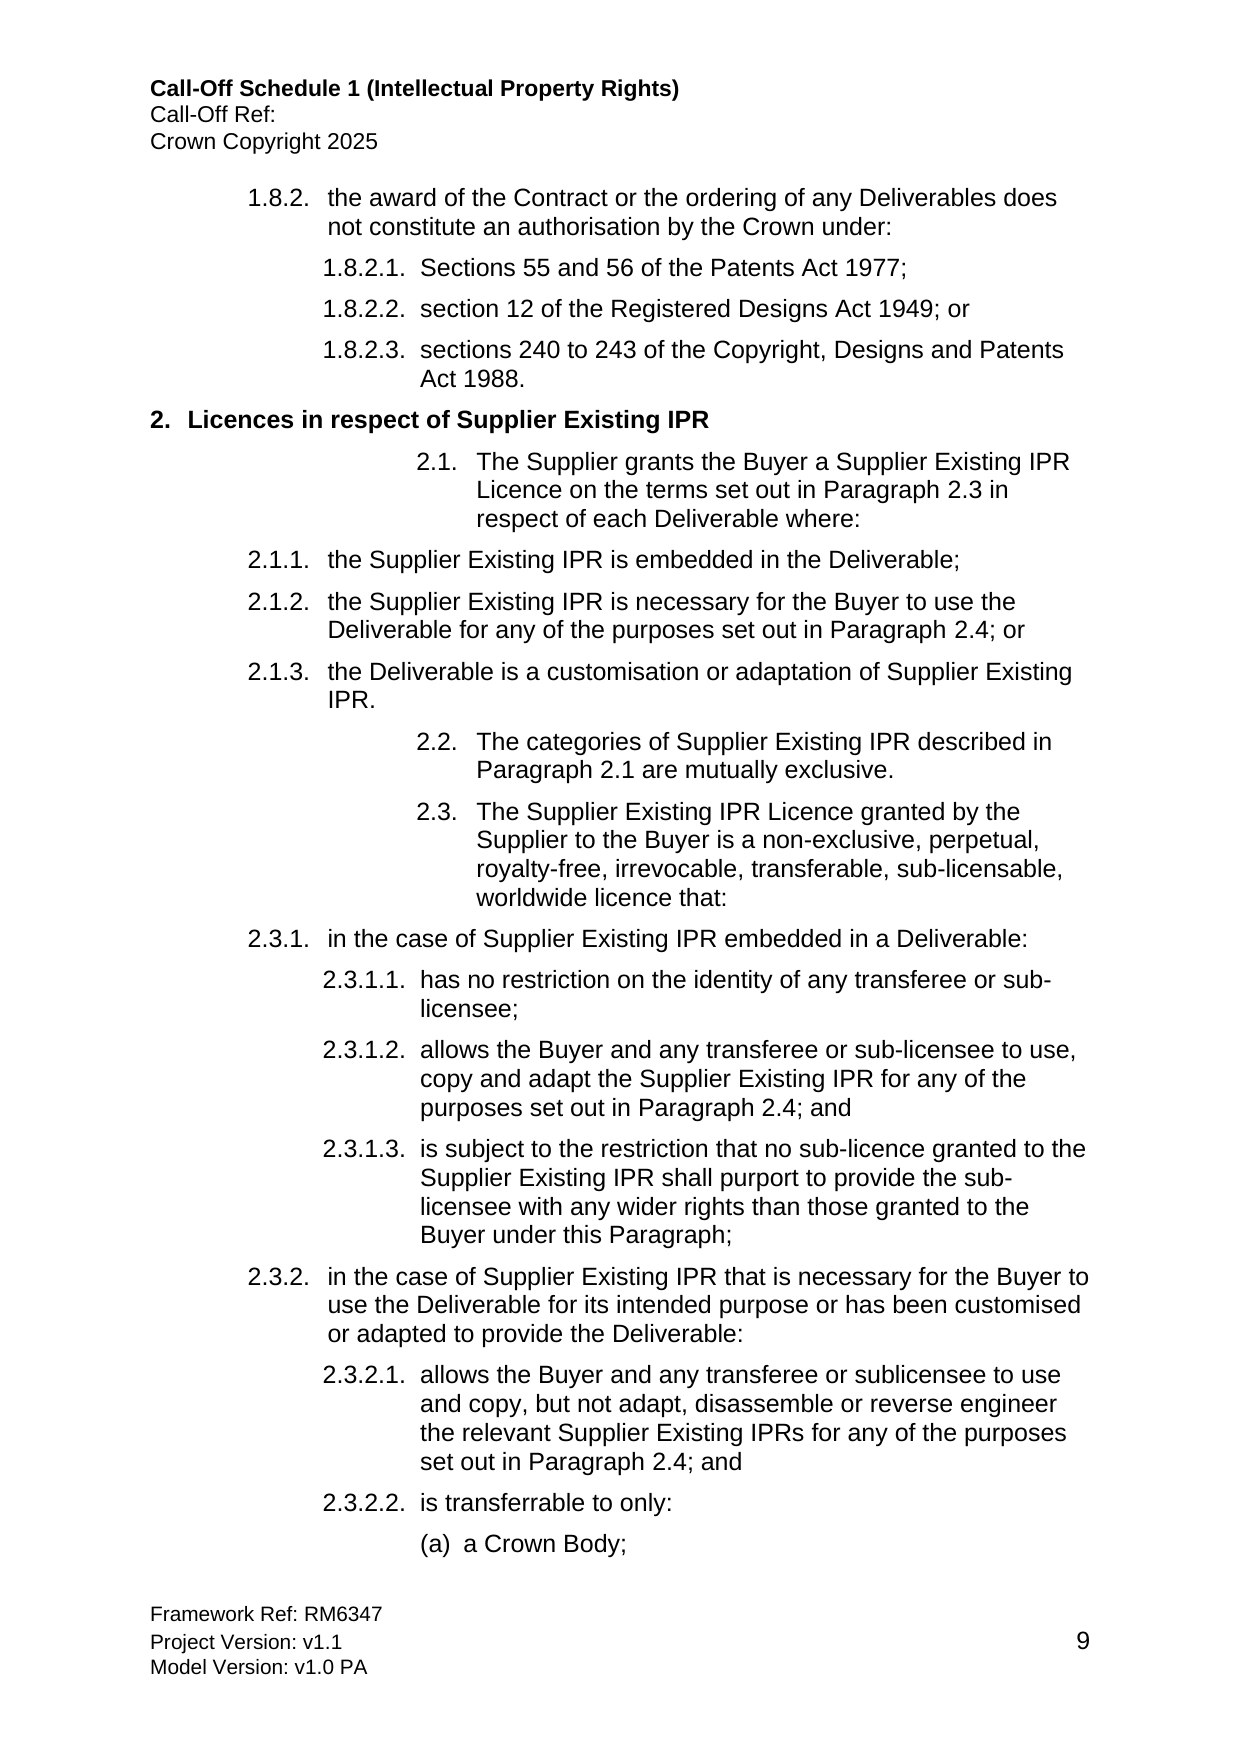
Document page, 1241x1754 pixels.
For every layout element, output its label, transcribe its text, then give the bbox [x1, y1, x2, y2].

subtitle section 12 of the Registered Designs Act 1949; or [322, 294, 1090, 323]
subtitle in the case of Supplier Existing IPR that is necessary for the Buyer to use the Deliverable for its intended purpose or has been customised or adapted to provide the Deliverable: [247, 1262, 1090, 1348]
subtitle Licences in respect of Supplier Existing IPR [150, 405, 1090, 434]
subtitle is subject to the restriction that no sub-licence granted to the Supplier Existing IPR shall purport to provide the sub-licensee with any wider rights than those granted to the Buyer under this Paragraph; [322, 1134, 1090, 1249]
subtitle is transferrable to only: [322, 1488, 1090, 1517]
subtitle the Deliverable is a customisation or adaptation of Supplier Existing IPR. [247, 657, 1090, 714]
subtitle allows the Buyer and any transferee or sub-licensee to use, copy and adapt the Supplier Existing IPR for any of the purposes set out in Paragraph 2.4; and [322, 1035, 1090, 1122]
subtitle allows the Buyer and any transferee or sublicensee to use and copy, but not adapt, disassemble or reverse engineer the relevant Supplier Existing IPRs for any of the purposes set out in Paragraph 2.4; and [322, 1360, 1090, 1475]
subtitle sections 240 to 243 of the Copyright, Designs and Patents Act 1988. [322, 335, 1090, 393]
subtitle the Supplier Existing IPR is necessary for the Buyer to use the Deliverable for any of the purposes set out in Paragraph 2.4; or [247, 587, 1090, 644]
subtitle a Crown Body; [420, 1529, 1090, 1558]
subtitle The Supplier grants the Buyer a Supplier Existing IPR Licence on the terms set out in Paragraph 2.3 in respect of each Deliverable where: [416, 447, 1090, 533]
subtitle the award of the Contract or the ordering of any Deliverables does not constitute an authorisation by the Crown under: [247, 183, 1090, 240]
subtitle The categories of Supplier Existing IPR described in Paragraph 2.1 are mutually exclusive. [416, 727, 1090, 784]
subtitle Sections 55 and 56 of the Patents Act 1977; [322, 253, 1090, 282]
subtitle the Supplier Existing IPR is embedded in the Deliverable; [247, 545, 1090, 574]
subtitle has no restriction on the identity of any transferee or sub-licensee; [322, 965, 1090, 1023]
subtitle The Supplier Existing IPR Licence granted by the Supplier to the Buyer is a non-exclusive, perpetual, royalty-free, irrevocable, transferable, sub-licensable, worldwide licence that: [416, 797, 1090, 912]
subtitle in the case of Supplier Existing IPR embedded in a Deliverable: [247, 924, 1090, 953]
